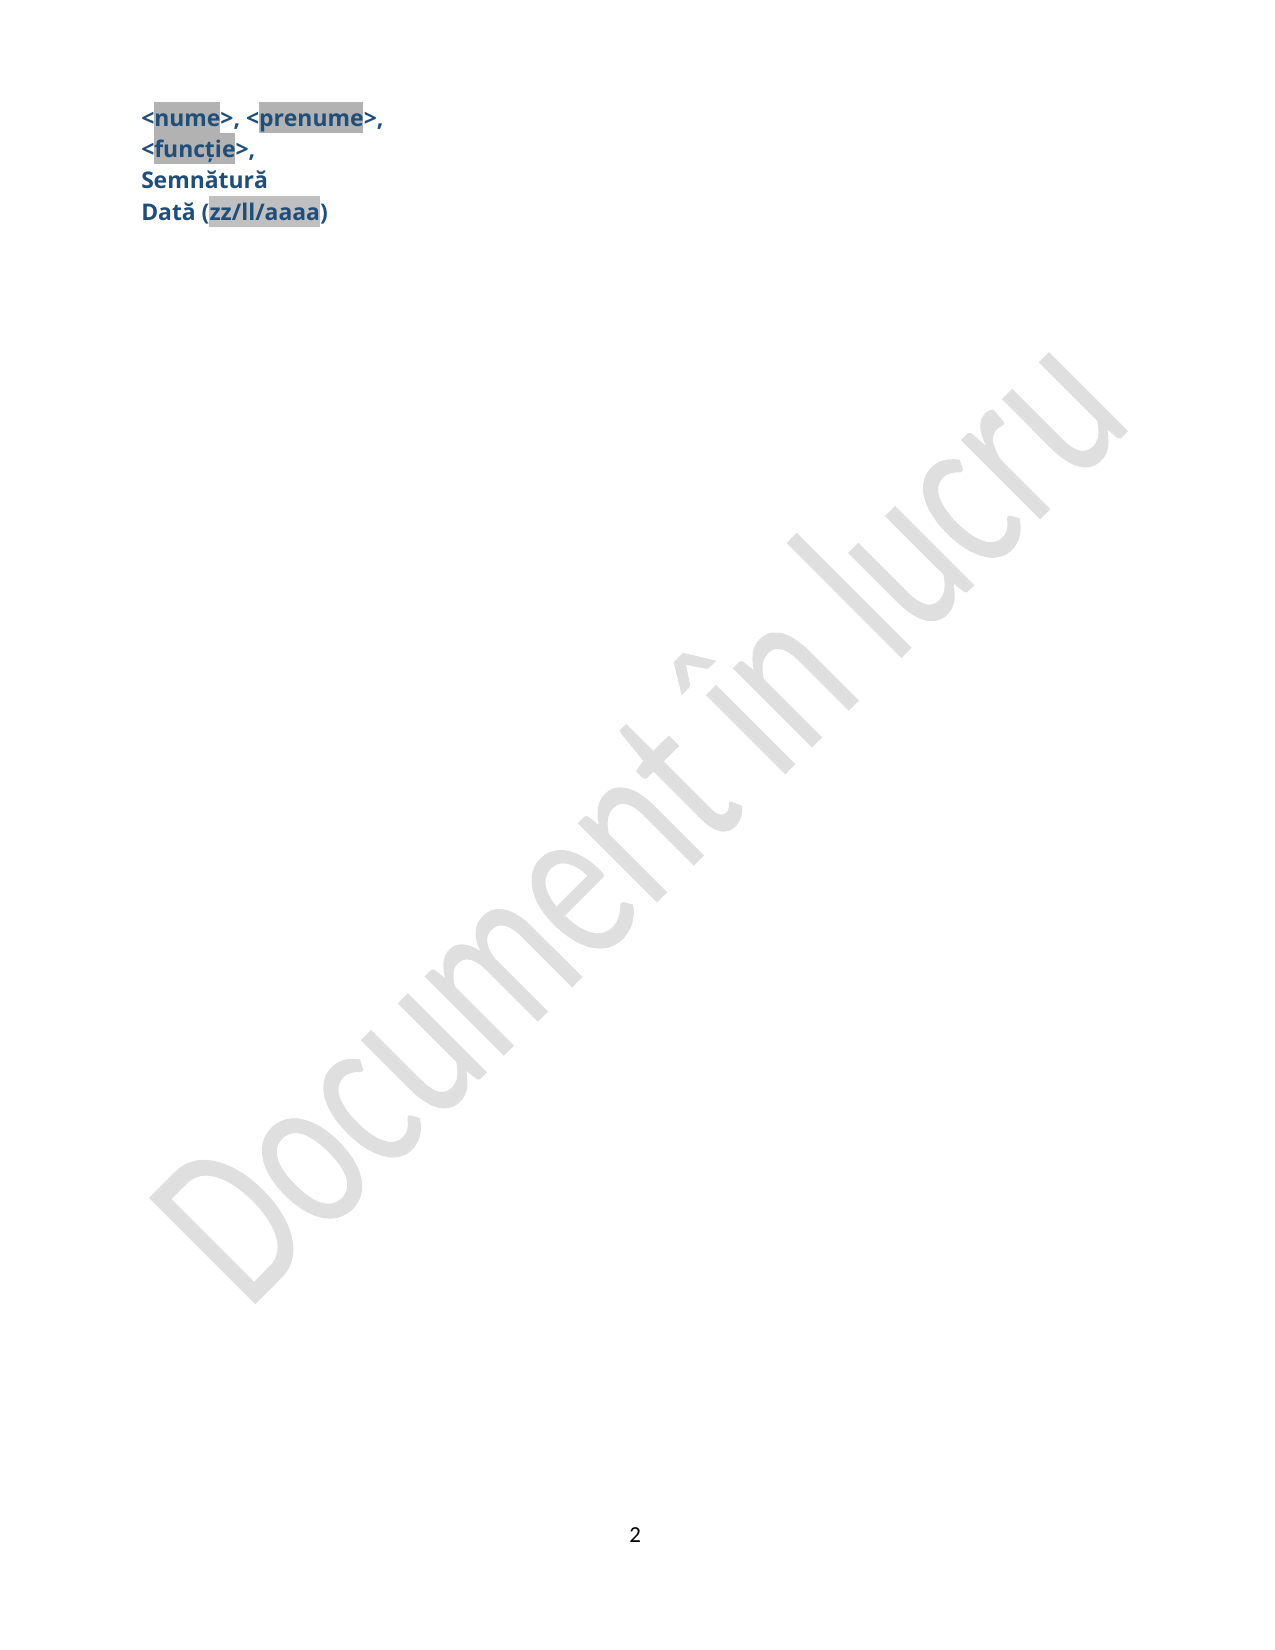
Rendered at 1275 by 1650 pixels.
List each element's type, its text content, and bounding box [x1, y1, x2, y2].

list Dată (zz/ll/aaaa) [320, 196, 1167, 227]
list <nume>, <prenume>, [220, 102, 259, 133]
list Semnătură [141, 164, 1167, 196]
list Dată (zz/ll/aaaa) [141, 196, 209, 227]
list <funcție>, [235, 133, 1167, 164]
list <nume>, <prenume>, [363, 102, 1167, 133]
